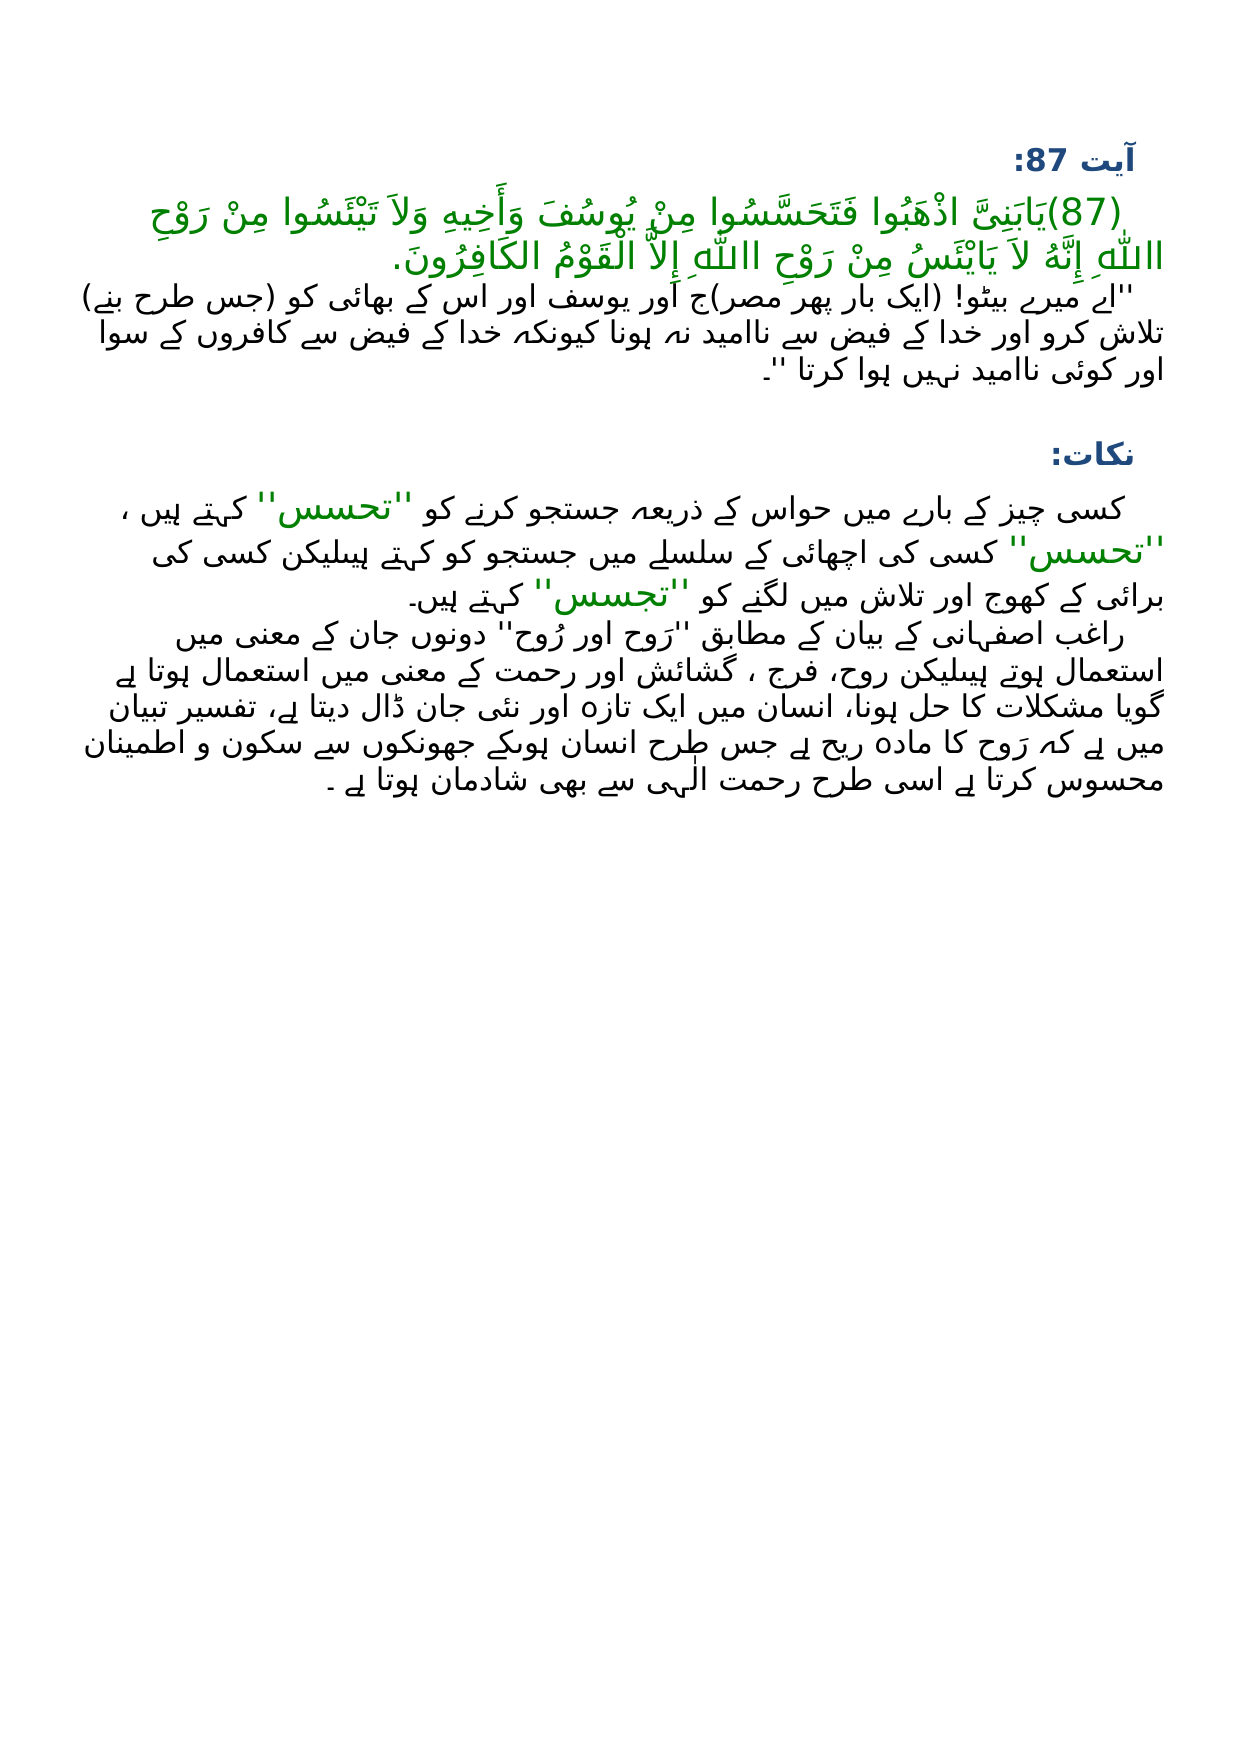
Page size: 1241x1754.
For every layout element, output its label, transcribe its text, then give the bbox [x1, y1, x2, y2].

text ''اے میرے بیٹو! (ایک بار پھر مصر)ج اور یوسف اور اس کے بھائی کو (جس طرح بنے) تلاش کرو اور خدا کے فیض سے ناامید نہ ہونا کیونکہ خدا کے فیض سے کافروں کے سوا اور کوئی ناامید نہیں ہوا کرتا ''۔ [75, 278, 1165, 387]
text راغب اصفہانی کے بیان کے مطابق ''رَوح اور رُوح'' دونوں جان کے معنی میں استعمال ہوتے ہیںلیکن روح، فرج ، گشائش اور رحمت کے معنی میں استعمال ہوتا ہے گویا مشکلات کا حل ہونا، انسان میں ایک تازہ اور نئی جان ڈال دیتا ہے، تفسیر تبیان میں ہے کہ رَوح کا مادہ ریح ہے جس طرح انسان ہوںکے جھونکوں سے سکون و اطمینان محسوس کرتا ہے اسی طرح رحمت الٰہی سے بھی شادمان ہوتا ہے ۔ [75, 616, 1165, 797]
subtitle آیت 87: [75, 142, 1165, 178]
text (87)یَابَنِیَّ اذْهَبُوا فَتَحَسَّسُوا مِنْ یُوسُفَ وَأَخِیهِ وَلاَ تَیْئَسُوا مِنْ رَوْحِ اﷲِ إِنَّهُ لاَ یَایْئَسُ مِنْ رَوْحِ اﷲِ إِلاَّ الْقَوْمُ الکَافِرُونَ. [75, 191, 1165, 278]
subtitle نکات: [75, 436, 1165, 472]
text کسی چیز کے بارے میں حواس کے ذریعہ جستجو کرنے کو ''تحسس'' کہتے ہیں ، ''تحسس'' کسی کی اچھائی کے سلسلے میں جستجو کو کہتے ہیںلیکن کسی کی برائی کے کھوج اور تلاش میں لگنے کو ''تجسس'' کہتے ہیں۔ [75, 485, 1165, 616]
